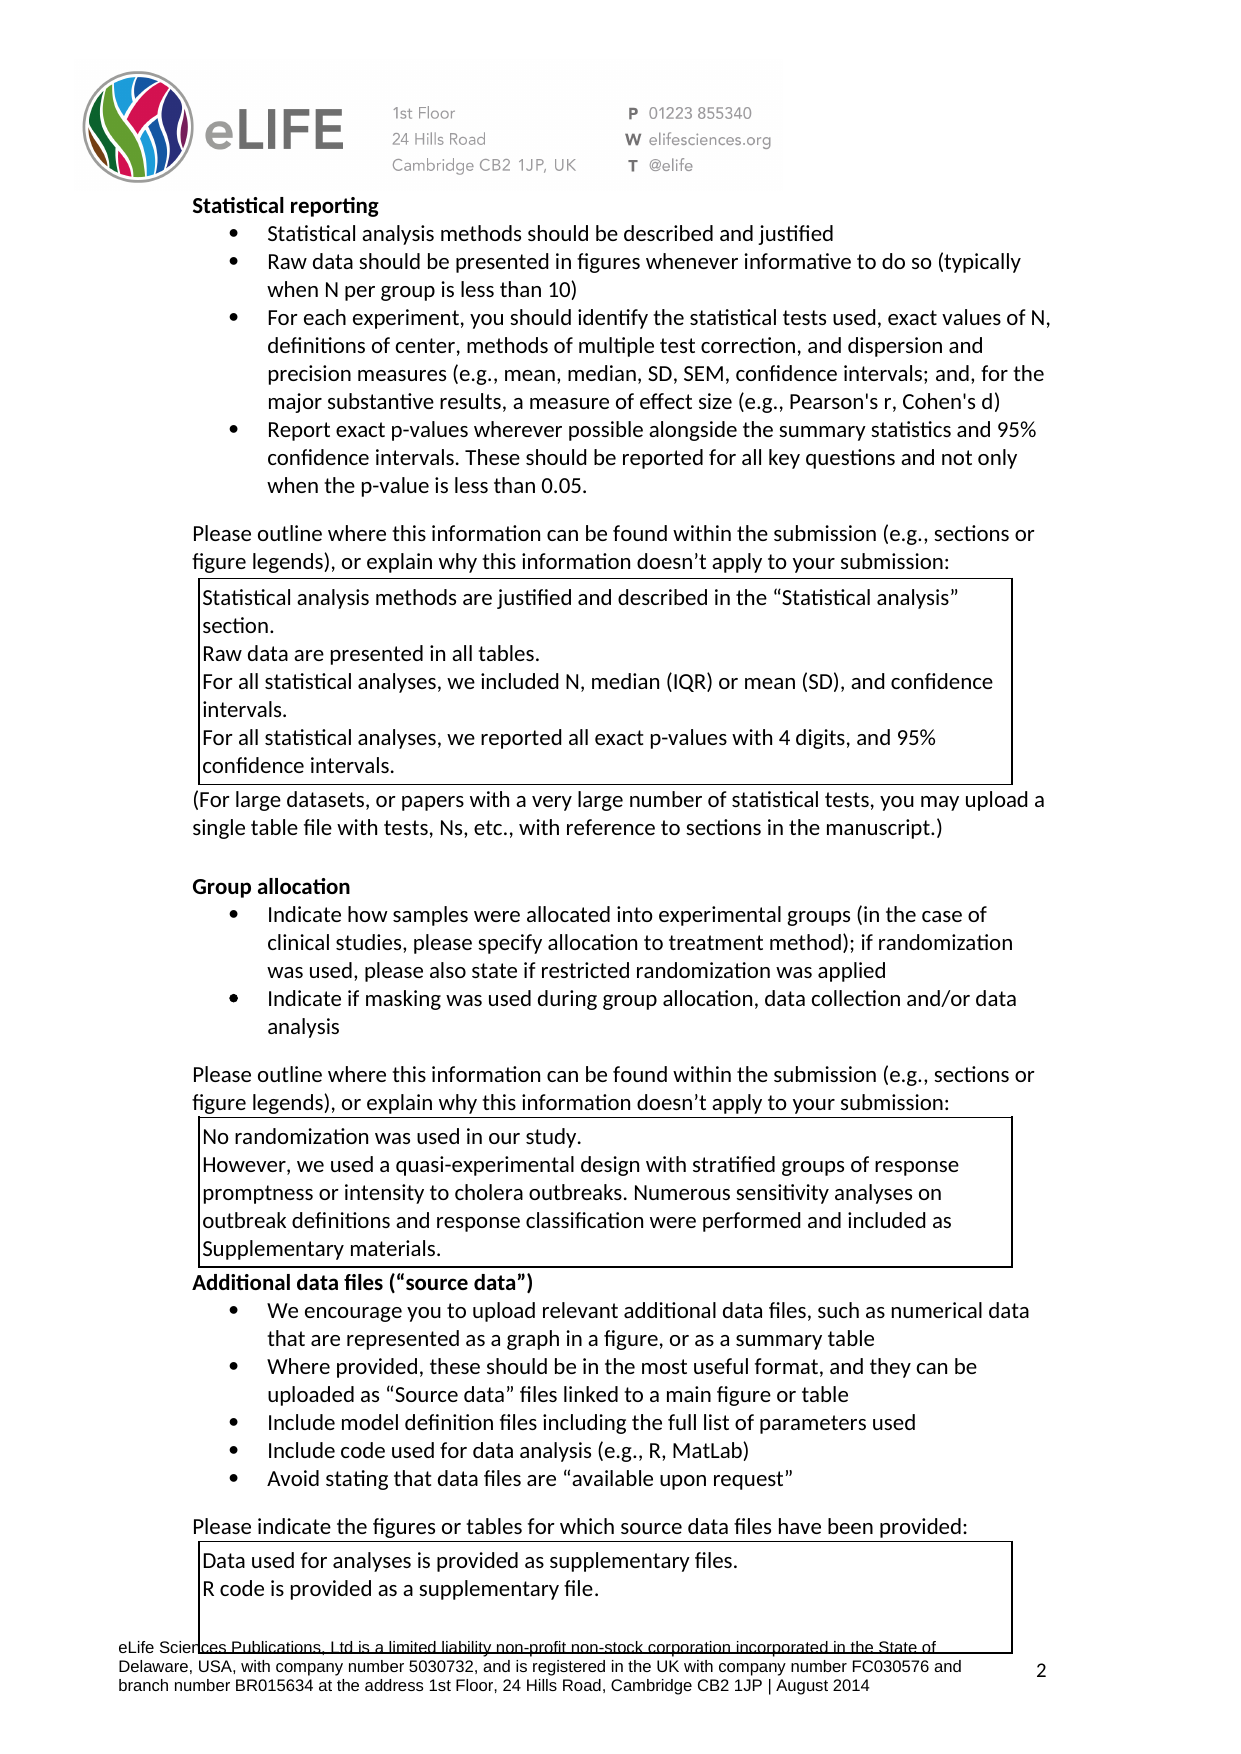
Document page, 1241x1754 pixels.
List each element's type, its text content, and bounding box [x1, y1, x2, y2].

list Where provided, these should be in the most useful format, and they can be uploaded as “Source data” files linked to a main figure or table [229, 1352, 1053, 1408]
text Please indicate the figures or tables for which source data files have been provided: [192, 1512, 1053, 1540]
text Statistical analysis methods are justified and described in the “Statistical analysis” section. [200, 581, 1011, 639]
text No randomization was used in our study. [200, 1120, 1011, 1150]
text For all statistical analyses, we included N, median (IQR) or mean (SD), and confidence intervals. [202, 667, 1009, 723]
text Data used for analyses is provided as supplementary files. [200, 1544, 1011, 1574]
list Report exact p-values wherever possible alongside the summary statistics and 95% confidence intervals. These should be reported for all key questions and not only when the p-value is less than 0.05. [229, 415, 1053, 499]
text However, we used a quasi-experimental design with stratified groups of response promptness or intensity to cholera outbreaks. Numerous sensitivity analyses on outbreak definitions and response classification were performed and included as Supplementary materials. [200, 1150, 1011, 1264]
list Indicate how samples were allocated into experimental groups (in the case of clinical studies, please specify allocation to treatment method); if randomization was used, please also state if restricted randomization was applied [229, 900, 1053, 984]
list Include model definition files including the full list of parameters used [229, 1408, 1053, 1436]
text For all statistical analyses, we reported all exact p-values with 4 digits, and 95% confidence intervals. [200, 723, 1011, 782]
text R code is provided as a supplementary file. [200, 1574, 1011, 1604]
list Include code used for data analysis (e.g., R, MatLab) [229, 1436, 1053, 1464]
text Group allocation [192, 872, 1053, 900]
list Indicate if masking was used during group allocation, data collection and/or data analysis [229, 984, 1053, 1040]
text Statistical reporting [192, 191, 1053, 219]
text Raw data are presented in all tables. [202, 639, 1009, 667]
list Raw data should be presented in figures whenever informative to do so (typically when N per group is less than 10) [229, 247, 1053, 303]
list We encourage you to upload relevant additional data files, such as numerical data that are represented as a graph in a figure, or as a summary table [229, 1296, 1053, 1352]
list Avoid stating that data files are “available upon request” [229, 1464, 1053, 1492]
text Additional data files (“source data”) [192, 1147, 1053, 1296]
text (For large datasets, or papers with a very large number of statistical tests, you may upload a single table file with tests, Ns, etc., with reference to sections in the manuscript.) [192, 603, 1053, 841]
list Statistical analysis methods should be described and justified [229, 219, 1053, 247]
list For each experiment, you should identify the statistical tests used, exact values of N, definitions of center, methods of multiple test correction, and dispersion and precision measures (e.g., mean, median, SD, SEM, confidence intervals; and, for the major substantive results, a measure of effect size (e.g., Pearson's r, Cohen's d) [229, 303, 1053, 415]
picture [73, 59, 784, 191]
